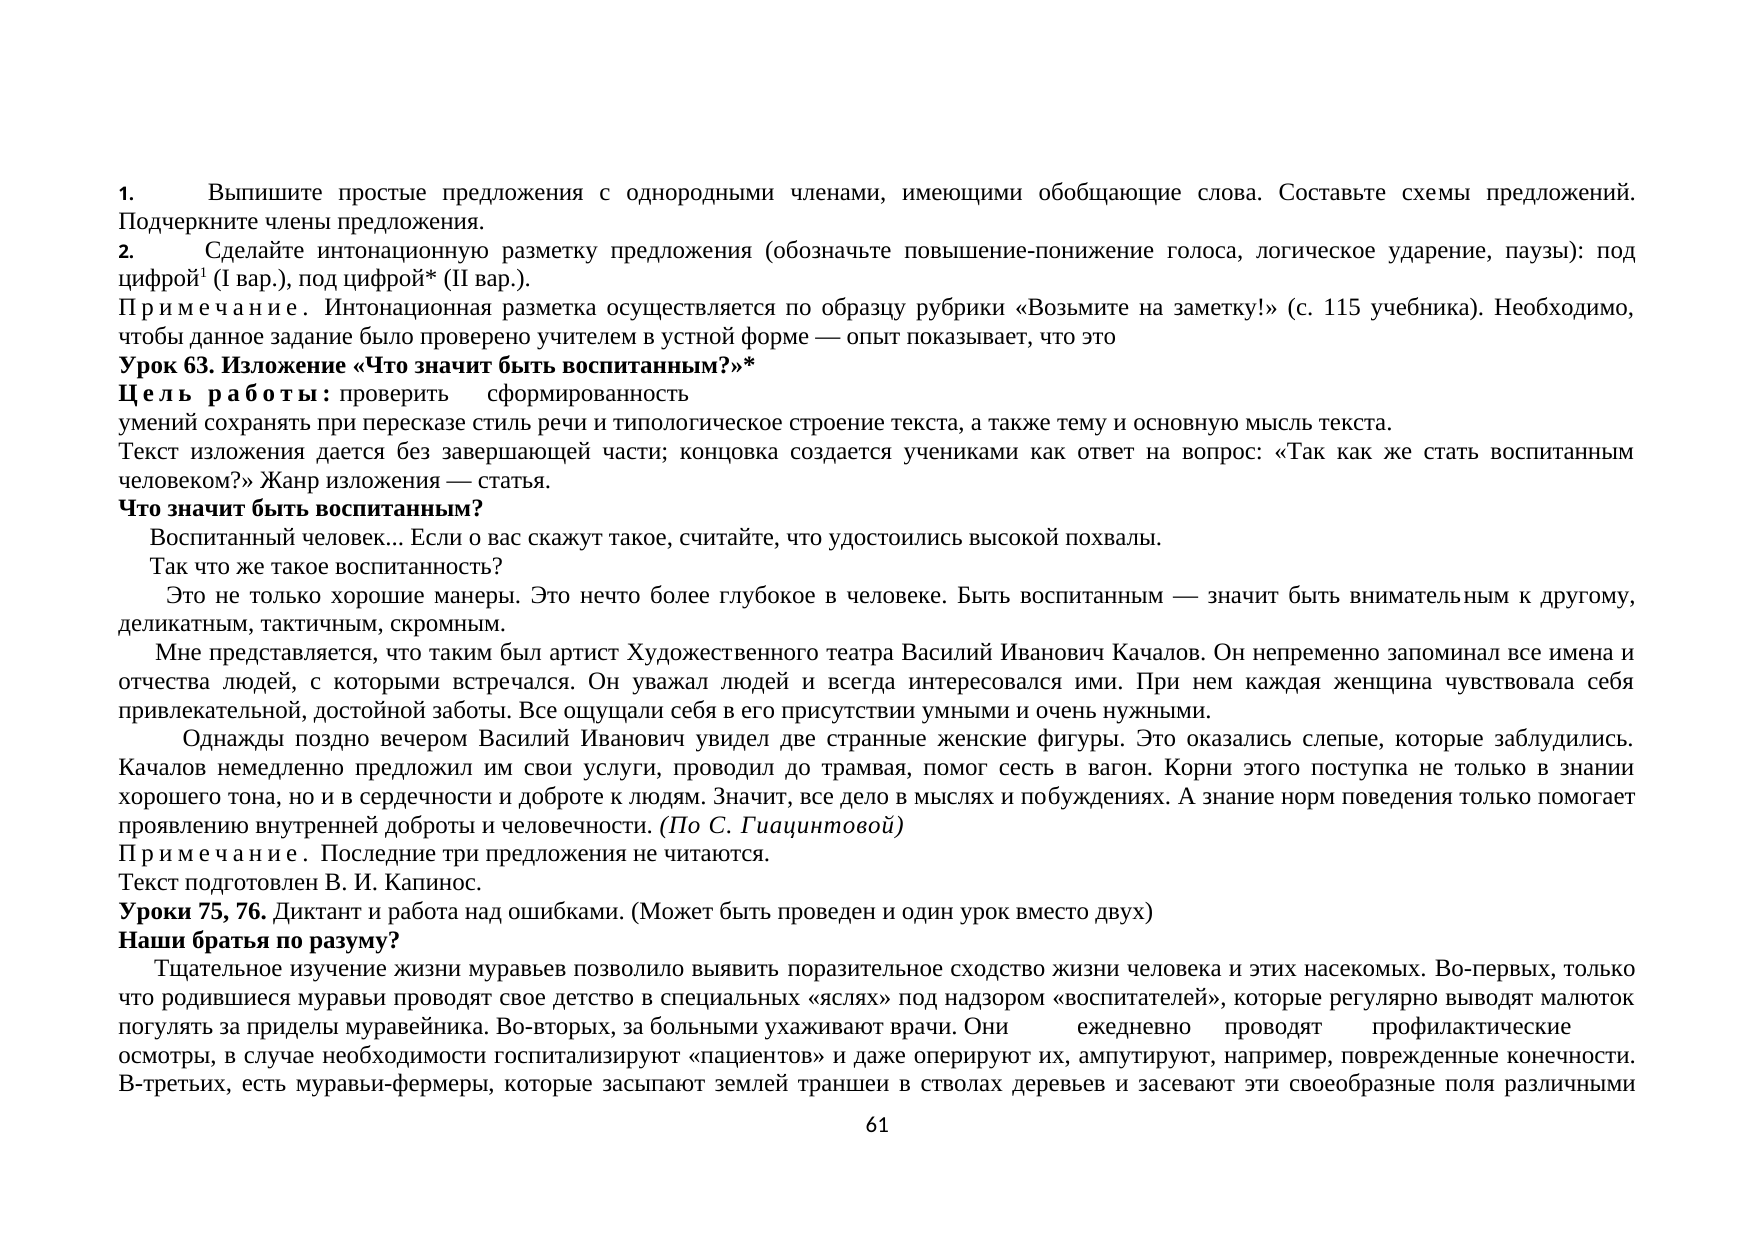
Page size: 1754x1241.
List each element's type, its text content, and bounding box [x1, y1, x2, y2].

text Текст подготовлен В. И. Капинос. [118, 867, 1636, 896]
text Примечание. Последние три предложения не читаются. [118, 838, 1636, 867]
text Однажды поздно вечером Василий Иванович увидел две странные женские фигуры. Это оказались слепые, которые заблудились. Качалов немедленно предложил им свои услуги, проводил до трамвая, помог сесть в вагон. Корни этого поступка не только в знании хорошего тона, но и в сердечности и доброте к людям. Значит, все дело в мыслях и побуждениях. А знание норм поведения только помогает проявлению внутренней доброты и человечности. (По С. Гиацинтовой) [118, 723, 1636, 838]
text Текст изложения дается без завершающей части; концовка создается учениками как ответ на вопрос: «Так как же стать воспитанным человеком?» Жанр изложения — статья. [118, 436, 1636, 493]
text Так что же такое воспитанность? [118, 551, 1636, 580]
list Выпишите простые предложения с однородными членами, имеющими обобщающие слова. Составьте схемы предложений. Подчеркните члены предложения. [118, 177, 1636, 235]
list Сделайте интонационную разметку предложения (обозначьте повышение-понижение голоса, логическое ударение, паузы): под цифрой1 (I вар.), под цифрой* (II вар.). [118, 235, 1636, 292]
text Это не только хорошие манеры. Это нечто более глубокое в человеке. Быть воспитанным — значит быть внимательным к другому, деликатным, тактичным, скромным. [118, 580, 1636, 637]
text Уроки 75, 76. Диктант и работа над ошибками. (Может быть проведен и один урок вместо двух) [118, 896, 1636, 925]
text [118, 953, 1636, 1097]
text Наши братья по разуму? [118, 925, 1636, 953]
text Примечание. Интонационная разметка осуществляется по образцу рубрики «Возьмите на заметку!» (с. 115 учебника). Необходимо, чтобы данное задание было проверено учителем в устной форме — опыт показывает, что это [118, 292, 1636, 350]
text Что значит быть воспитанным? [118, 493, 1636, 522]
text Цель работы: проверить сформированность [118, 378, 1636, 407]
text Мне представляется, что таким был артист Художественного театра Василий Иванович Качалов. Он непременно запоминал все имена и отчества людей, с которыми встречался. Он уважал людей и всегда интересовался ими. При нем каждая женщина чувствовала себя привлекательной, достойной заботы. Все ощущали себя в его присутствии умными и очень нужными. [118, 637, 1636, 723]
text Воспитанный человек... Если о вас скажут такое, считайте, что удостоились высокой похвалы. [118, 522, 1636, 551]
text умений сохранять при пересказе стиль речи и типологическое строение текста, а также тему и основную мысль текста. [118, 407, 1636, 436]
text Урок 63. Изложение «Что значит быть воспитанным?»* [118, 350, 1636, 378]
